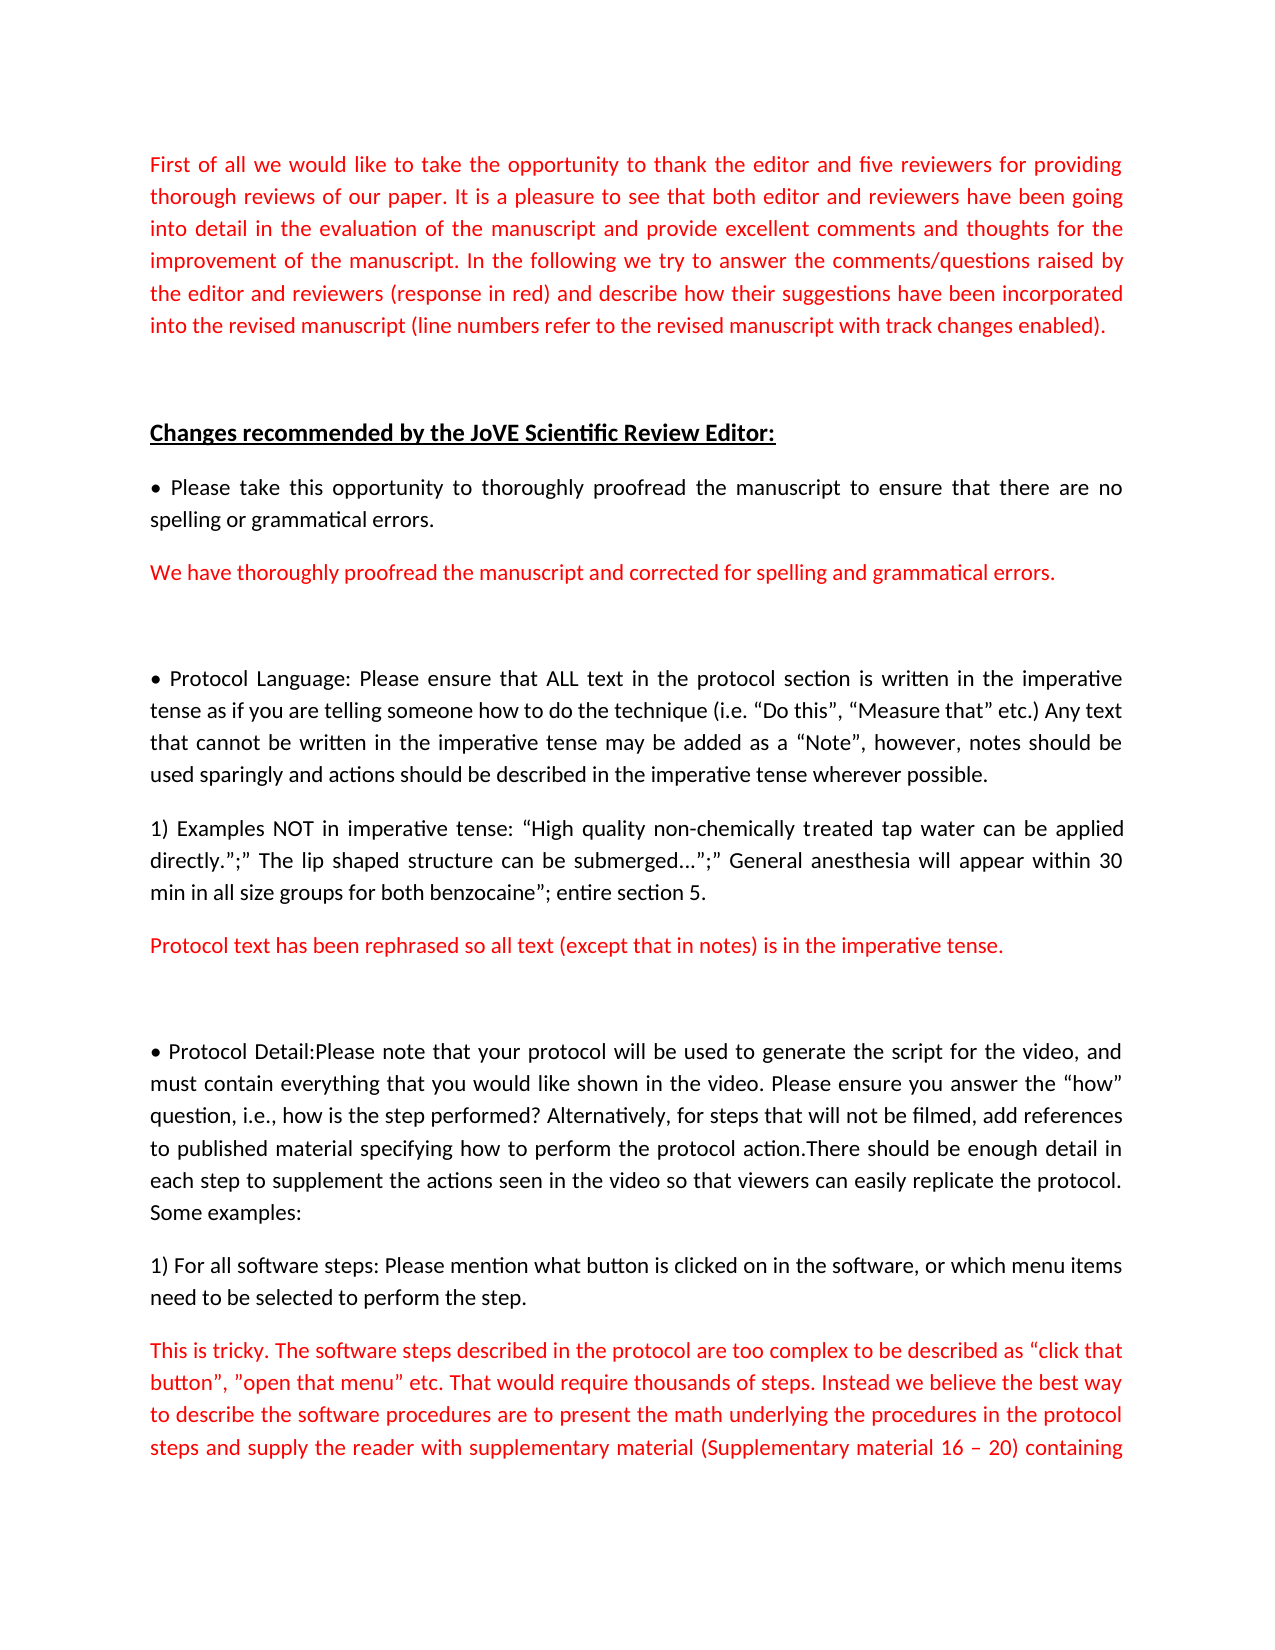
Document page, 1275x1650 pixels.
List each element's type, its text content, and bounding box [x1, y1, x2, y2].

text Protocol text has been rephrased so all text (except that in notes) is in the imperative tense. [150, 931, 1125, 959]
text 1) For all software steps: Please mention what button is clicked on in the software, or which menu items need to be selected to perform the step. [150, 1251, 1125, 1311]
text We have thoroughly proofread the manuscript and corrected for spelling and grammatical errors. [150, 558, 1125, 586]
text • Please take this opportunity to thoroughly proofread the manuscript to ensure that there are no spelling or grammatical errors. [150, 473, 1125, 533]
text Changes recommended by the JoVE Scientific Review Editor: [150, 417, 1125, 447]
text • Protocol Detail:Please note that your protocol will be used to generate the script for the video, and must contain everything that you would like shown in the video. Please ensure you answer the “how” question, i.e., how is the step performed? Alternatively, for steps that will not be filmed, add references to published material specifying how to perform the protocol action.There should be enough detail in each step to supplement the actions seen in the video so that viewers can easily replicate the protocol. Some examples: [150, 1037, 1125, 1226]
text • Protocol Language: Please ensure that ALL text in the protocol section is written in the imperative tense as if you are telling someone how to do the technique (i.e. “Do this”, “Measure that” etc.) Any text that cannot be written in the imperative tense may be added as a “Note”, however, notes should be used sparingly and actions should be described in the imperative tense wherever possible. [150, 664, 1125, 789]
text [150, 1336, 1125, 1461]
text 1) Examples NOT in imperative tense: “High quality non-chemically treated tap water can be applied directly.”;” The lip shaped structure can be submerged...”;” General anesthesia will appear within 30 min in all size groups for both benzocaine”; entire section 5. [150, 814, 1125, 906]
text First of all we would like to take the opportunity to thank the editor and five reviewers for providing thorough reviews of our paper. It is a pleasure to see that both editor and reviewers have been going into detail in the evaluation of the manuscript and provide excellent comments and thoughts for the improvement of the manuscript. In the following we try to answer the comments/questions raised by the editor and reviewers (response in red) and describe how their suggestions have been incorporated into the revised manuscript (line numbers refer to the revised manuscript with track changes enabled). [150, 150, 1125, 339]
